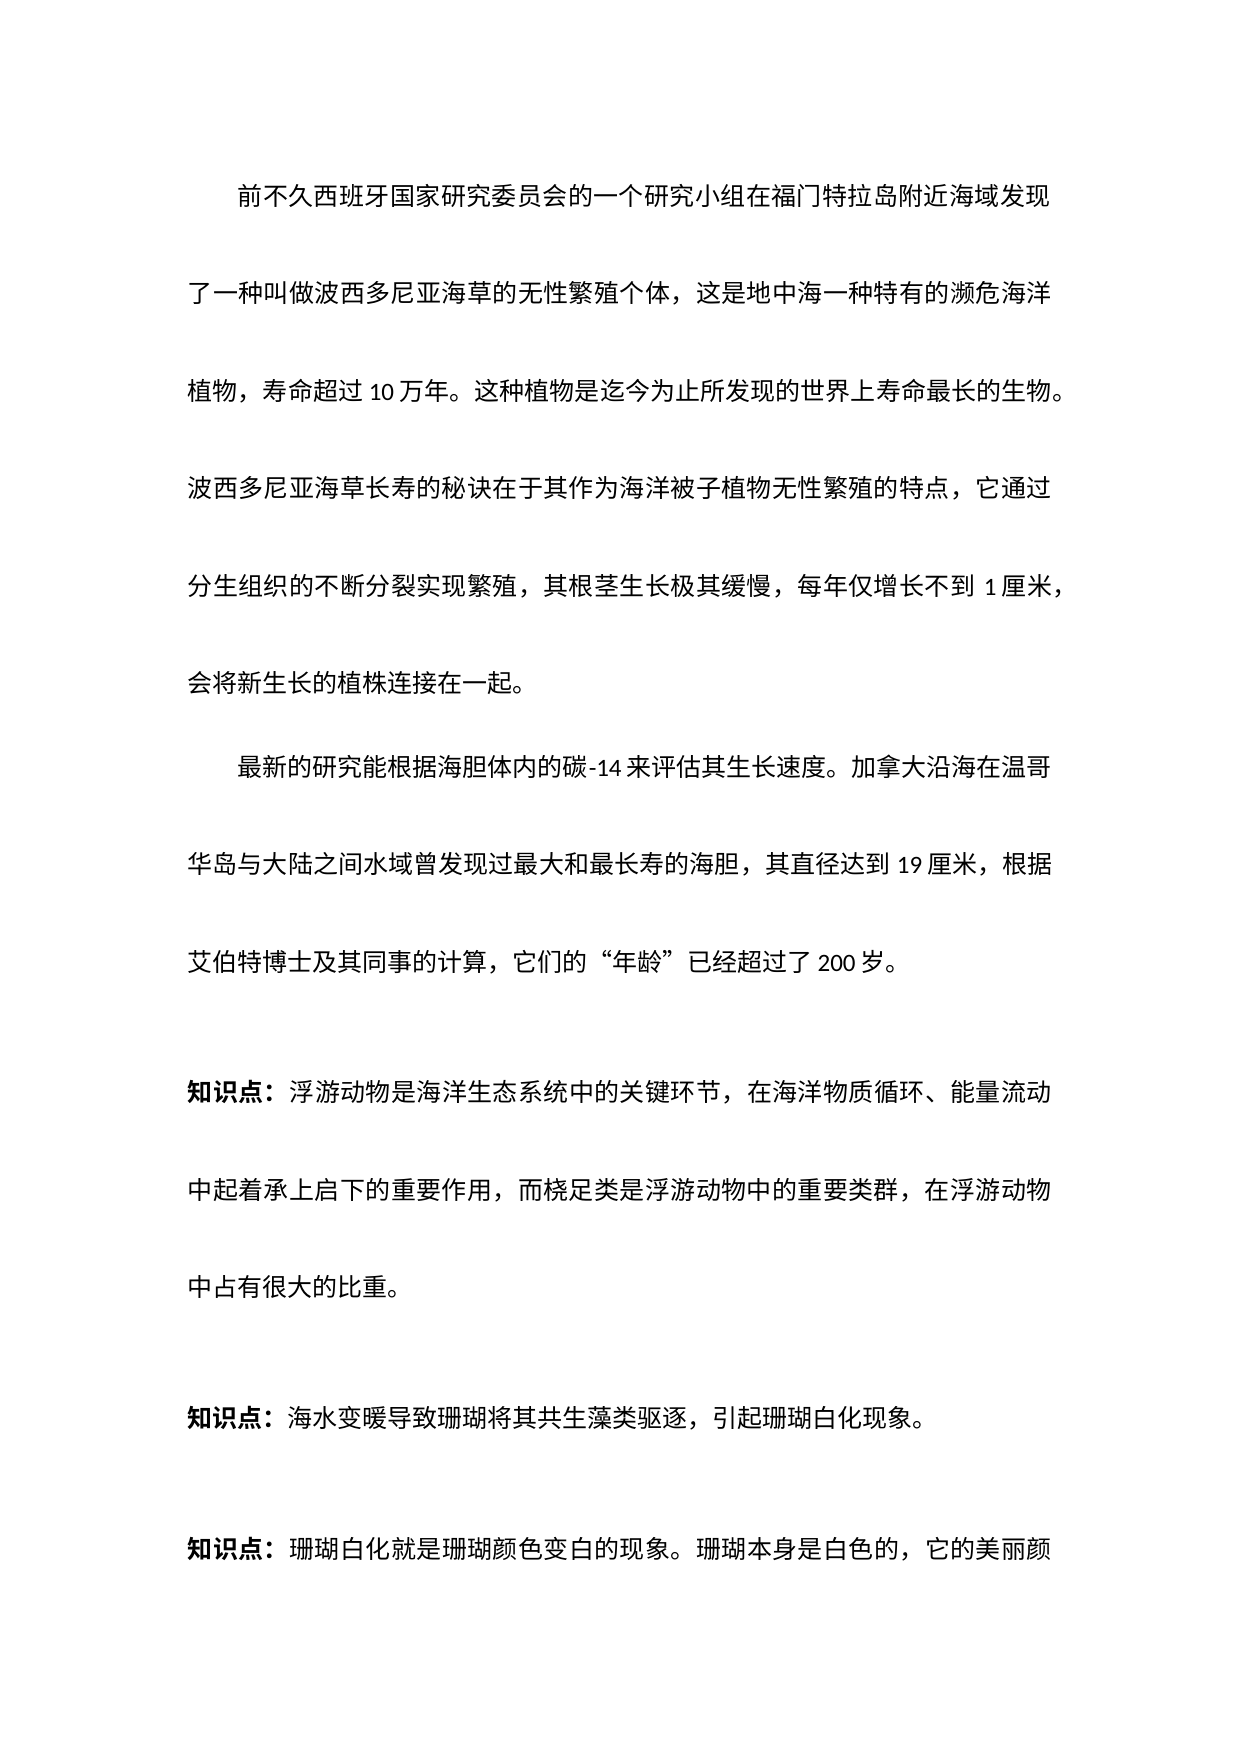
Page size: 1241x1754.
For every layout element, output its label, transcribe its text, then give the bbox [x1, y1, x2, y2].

text 最新的研究能根据海胆体内的碳-14来评估其生长速度。加拿大沿海在温哥华岛与大陆之间水域曾发现过最大和最长寿的海胆，其直径达到19厘米，根据艾伯特博士及其同事的计算，它们的“年龄”已经超过了200岁。 [187, 733, 1053, 993]
text 知识点：浮游动物是海洋生态系统中的关键环节，在海洋物质循环、能量流动中起着承上启下的重要作用，而桡足类是浮游动物中的重要类群，在浮游动物中占有很大的比重。 [187, 1058, 1053, 1318]
text 前不久西班牙国家研究委员会的一个研究小组在福门特拉岛附近海域发现了一种叫做波西多尼亚海草的无性繁殖个体，这是地中海一种特有的濒危海洋植物，寿命超过10万年。这种植物是迄今为止所发现的世界上寿命最长的生物。波西多尼亚海草长寿的秘诀在于其作为海洋被子植物无性繁殖的特点，它通过分生组织的不断分裂实现繁殖，其根茎生长极其缓慢，每年仅增长不到1厘米，会将新生长的植株连接在一起。 [187, 162, 1053, 714]
text 知识点：海水变暖导致珊瑚将其共生藻类驱逐，引起珊瑚白化现象。 [187, 1384, 1053, 1449]
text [187, 1515, 1053, 1580]
